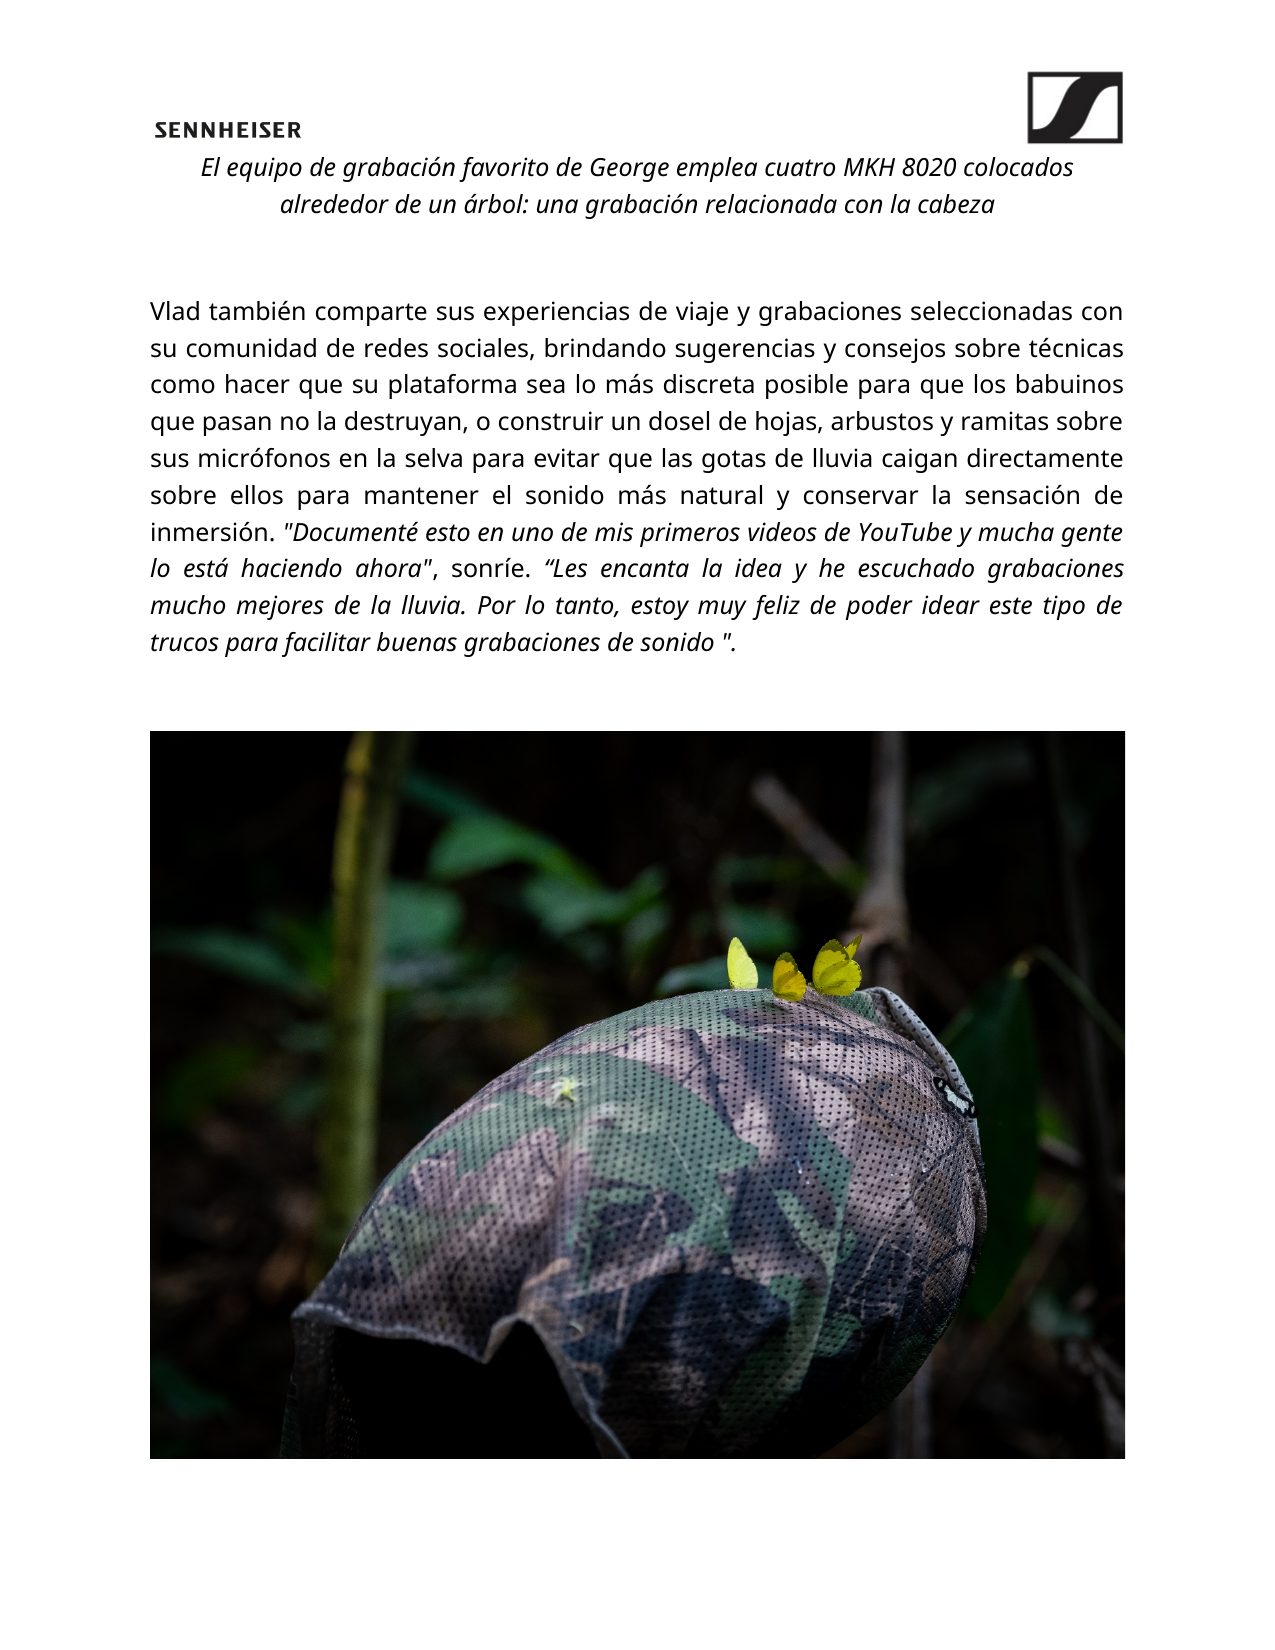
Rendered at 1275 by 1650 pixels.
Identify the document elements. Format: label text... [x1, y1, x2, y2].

text Vlad también comparte sus experiencias de viaje y grabaciones seleccionadas con su comunidad de redes sociales, brindando sugerencias y consejos sobre técnicas como hacer que su plataforma sea lo más discreta posible para que los babuinos que pasan no la destruyan, o construir un dosel de hojas, arbustos y ramitas sobre sus micrófonos en la selva para evitar que las gotas de lluvia caigan directamente sobre ellos para mantener el sonido más natural y conservar la sensación de inmersión. "Documenté esto en uno de mis primeros videos de YouTube y mucha gente lo está haciendo ahora", sonríe. “Les encanta la idea y he escuchado grabaciones mucho mejores de la lluvia. Por lo tanto, estoy muy feliz de poder idear este tipo de trucos para facilitar buenas grabaciones de sonido ". [150, 294, 1125, 659]
picture [933, 0, 1218, 215]
text El equipo de grabación favorito de George emplea cuatro MKH 8020 colocados alrededor de un árbol: una grabación relacionada con la cabeza [150, 150, 1125, 221]
picture [150, 731, 1125, 1459]
picture [150, 111, 306, 148]
